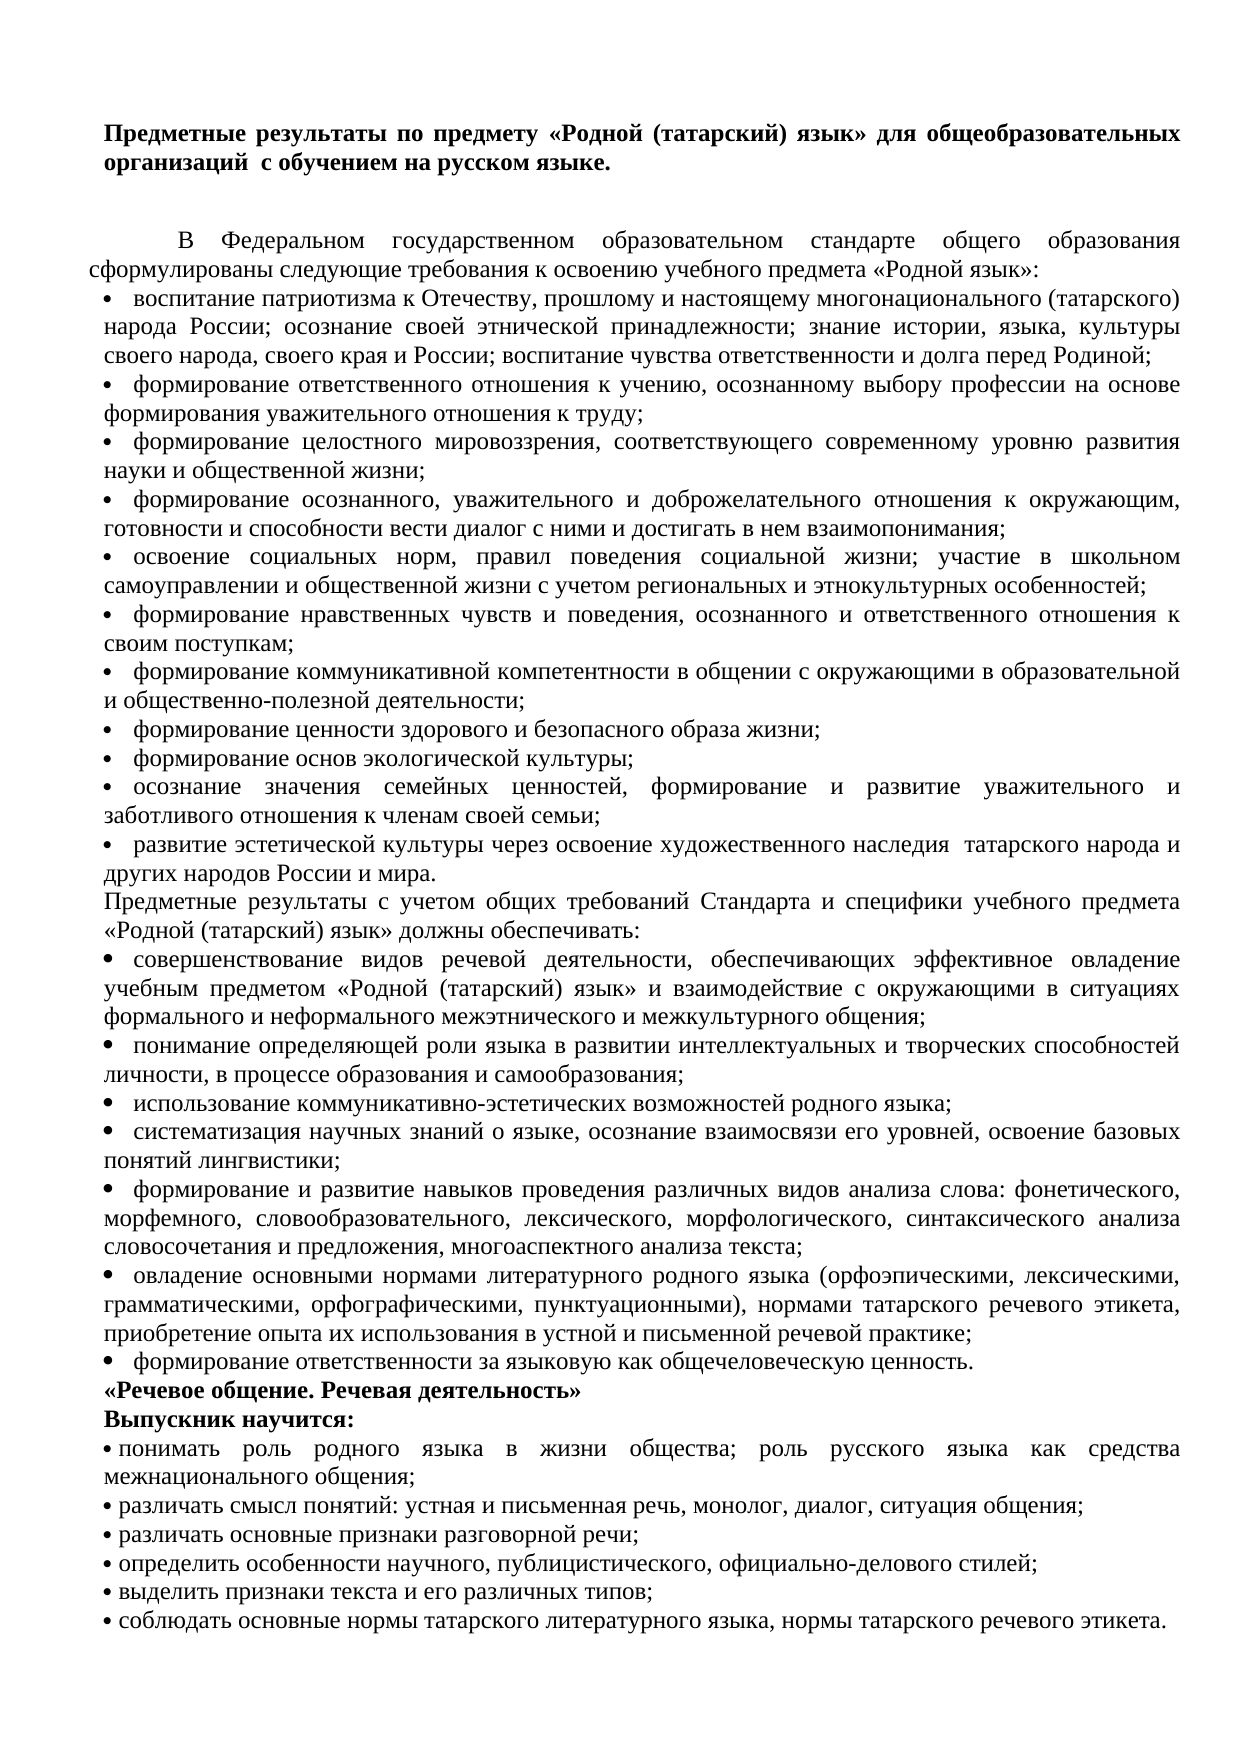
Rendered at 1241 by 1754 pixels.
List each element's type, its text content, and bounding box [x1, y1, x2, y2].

list различать смысл понятий: устная и письменная речь, монолог, диалог, ситуация общения; [103, 1490, 1181, 1519]
list формирование и развитие навыков проведения различных видов анализа слова: фонетического, морфемного, словообразовательного, лексического, морфологического, синтаксического анализа словосочетания и предложения, многоаспектного анализа текста; [103, 1174, 1181, 1260]
list формирование ответственного отношения к учению, осознанному выбору профессии на основе формирования уважительного отношения к труду; [103, 369, 1181, 426]
text Предметные результаты с учетом общих требований Стандарта и специфики учебного предмета «Родной (татарский) язык» должны обеспечивать: [103, 886, 1181, 944]
list развитие эстетической культуры через освоение художественного наследия татарского народа и других народов России и мира. [103, 829, 1181, 886]
list формирование осознанного, уважительного и доброжелательного отношения к окружающим, готовности и способности вести диалог с ними и достигать в нем взаимопонимания; [103, 484, 1181, 541]
list понимать роль родного языка в жизни общества; роль русского языка как средства межнационального общения; [103, 1433, 1181, 1490]
list определить особенности научного, публицистического, официально-делового стилей; [103, 1548, 1181, 1576]
text «Речевое общение. Речевая деятельность» [103, 1375, 1181, 1404]
list формирование основ экологической культуры; [103, 743, 1181, 771]
text В Федеральном государственном образовательном стандарте общего образования сформулированы следующие требования к освоению учебного предмета «Родной язык»: [89, 225, 1181, 283]
list использование коммуникативно-эстетических возможностей родного языка; [103, 1088, 1181, 1116]
list овладение основными нормами литературного родного языка (орфоэпическими, лексическими, грамматическими, орфографическими, пунктуационными), нормами татарского речевого этикета, приобретение опыта их использования в устной и письменной речевой практике; [103, 1260, 1181, 1346]
list формирование целостного мировоззрения, соответствующего современному уровню развития науки и общественной жизни; [103, 426, 1181, 484]
list формирование ответственности за языковую как общечеловеческую ценность. [103, 1346, 1181, 1375]
list формирование коммуникативной компетентности в общении с окружающими в образовательной и общественно-полезной деятельности; [103, 656, 1181, 714]
list понимание определяющей роли языка в развитии интеллектуальных и творческих способностей личности, в процессе образования и самообразования; [103, 1030, 1181, 1088]
list выделить признаки текста и его различных типов; [103, 1576, 1181, 1605]
list систематизация научных знаний о языке, осознание взаимосвязи его уровней, освоение базовых понятий лингвистики; [103, 1116, 1181, 1174]
list осознание значения семейных ценностей, формирование и развитие уважительного и заботливого отношения к членам своей семьи; [103, 771, 1181, 829]
list формирование нравственных чувств и поведения, осознанного и ответственного отношения к своим поступкам; [103, 599, 1181, 656]
text Выпускник научится: [103, 1404, 1181, 1433]
list Предметные результаты по предмету «Родной (татарский) язык» для общеобразовательных организаций с обучением на русском языке. [103, 118, 1181, 176]
list освоение социальных норм, правил поведения социальной жизни; участие в школьном самоуправлении и общественной жизни с учетом региональных и этнокультурных особенностей; [103, 541, 1181, 599]
list воспитание патриотизма к Отечеству, прошлому и настоящему многонационального (татарского) народа России; осознание своей этнической принадлежности; знание истории, языка, культуры своего народа, своего края и России; воспитание чувства ответственности и долга перед Родиной; [103, 283, 1181, 369]
list различать основные признаки разговорной речи; [103, 1519, 1181, 1548]
list соблюдать основные нормы татарского литературного языка, нормы татарского речевого этикета. [103, 1605, 1181, 1634]
list совершенствование видов речевой деятельности, обеспечивающих эффективное овладение учебным предметом «Родной (татарский) язык» и взаимодействие с окружающими в ситуациях формального и неформального межэтнического и межкультурного общения; [103, 944, 1181, 1030]
list формирование ценности здорового и безопасного образа жизни; [103, 714, 1181, 743]
